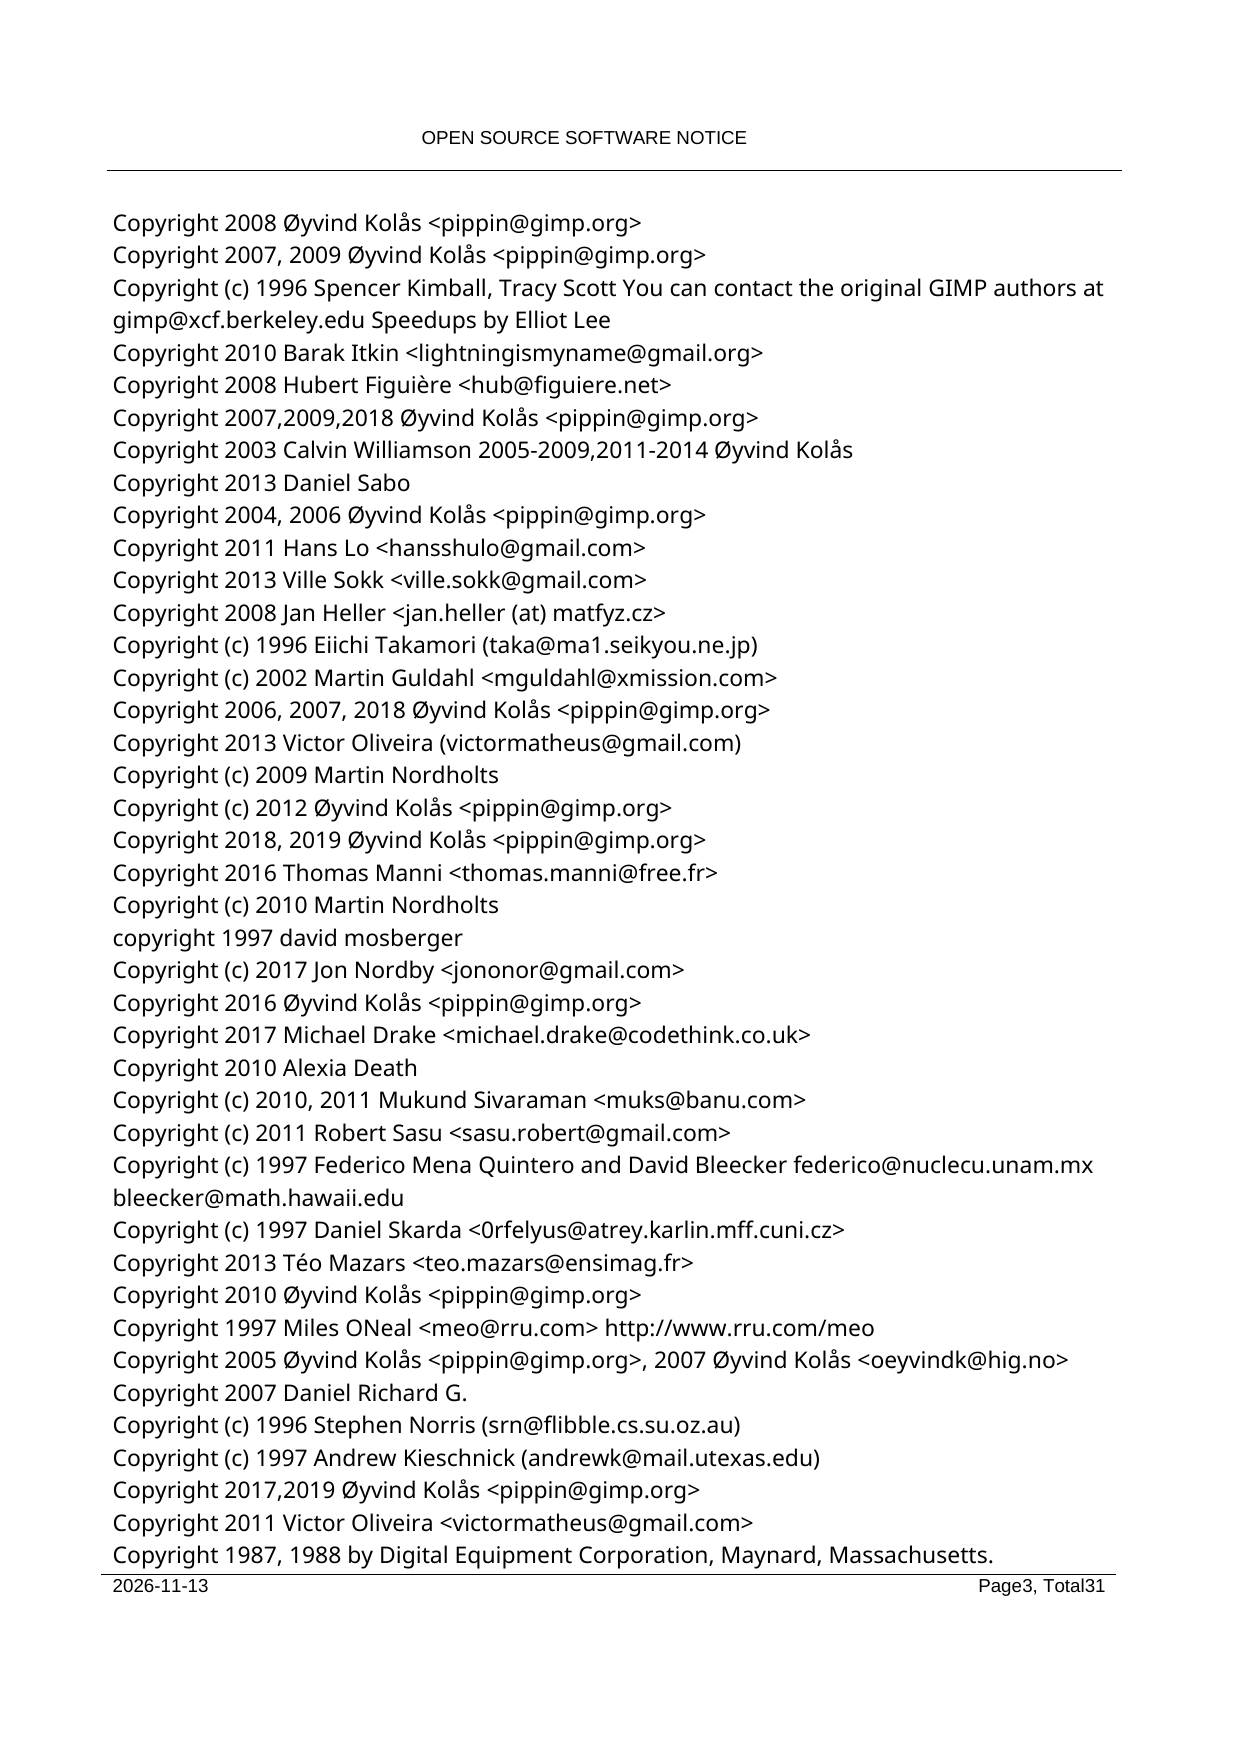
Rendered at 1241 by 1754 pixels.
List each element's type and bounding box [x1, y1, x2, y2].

text [112, 206, 1128, 1571]
